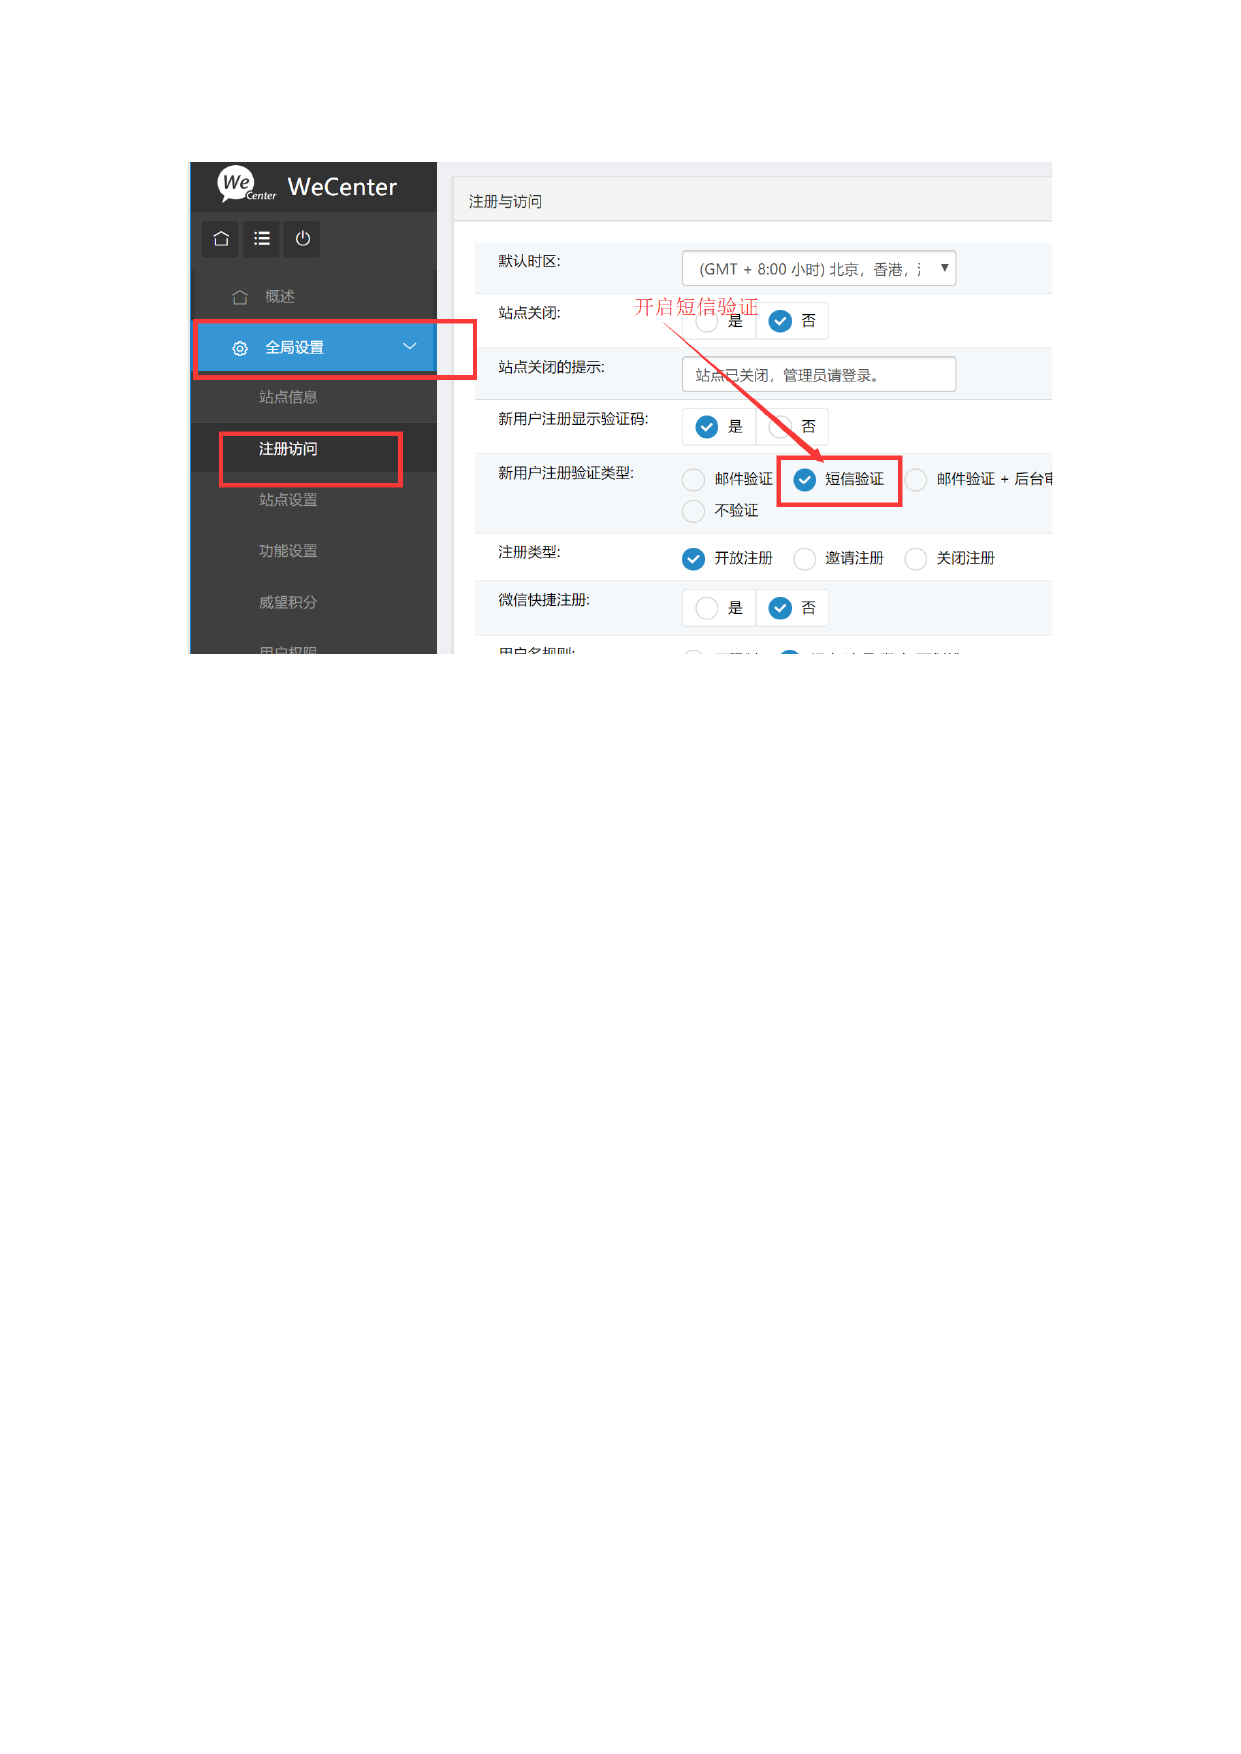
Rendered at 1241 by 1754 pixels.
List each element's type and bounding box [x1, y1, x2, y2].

picture [187, 162, 1053, 654]
